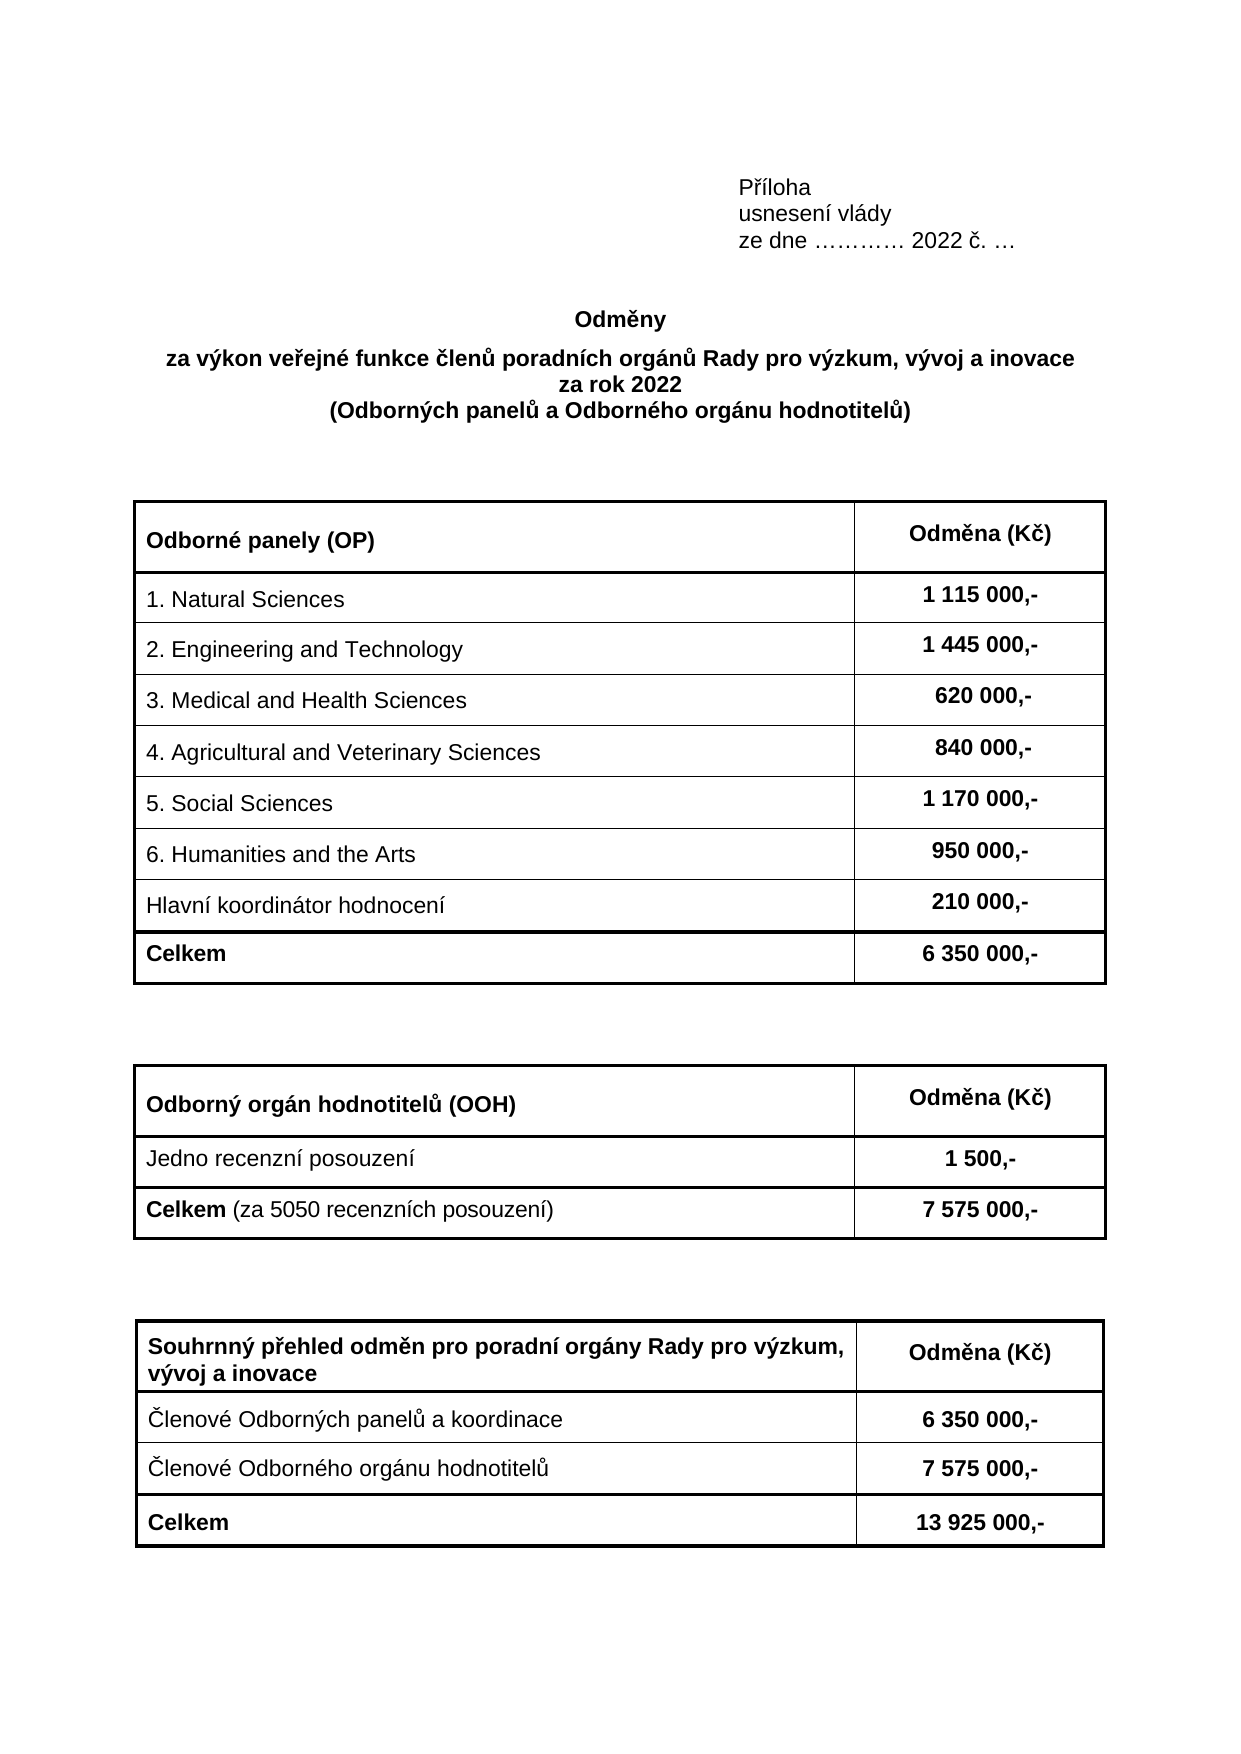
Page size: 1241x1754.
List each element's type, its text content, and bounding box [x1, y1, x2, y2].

table_header Odborný orgán hodnotitelů (OOH) [136, 1067, 854, 1134]
table_cell Členové Odborného orgánu hodnotitelů [138, 1443, 856, 1493]
table_cell 1 445 000,- [855, 623, 1104, 673]
table_cell Jedno recenzní posouzení [136, 1138, 854, 1186]
table_cell 2. Engineering and Technology [136, 623, 854, 673]
table_cell 7 575 000,- [857, 1443, 1102, 1493]
text za výkon veřejné funkce členů poradních orgánů Rady pro výzkum, vývoj a inovace za rok 2022 [148, 344, 1093, 397]
table_cell 4. Agricultural and Veterinary Sciences [136, 726, 854, 776]
table_cell 620 000,- [855, 675, 1104, 725]
table_cell Hlavní koordinátor hodnocení [136, 880, 854, 930]
table_cell Členové Odborných panelů a koordinace [138, 1393, 856, 1442]
table_header Souhrnný přehled odměn pro poradní orgány Rady pro výzkum, vývoj a inovace [138, 1323, 856, 1390]
table_header Odměna (Kč) [855, 1067, 1104, 1134]
text usnesení vlády [738, 200, 1093, 227]
table_cell 6 350 000,- [857, 1393, 1102, 1442]
table_header Odměna (Kč) [855, 503, 1104, 571]
text Příloha [738, 174, 1093, 200]
table_cell Celkem (za 5050 recenzních posouzení) [136, 1189, 854, 1237]
table_cell 210 000,- [855, 880, 1104, 930]
text Odměny [148, 306, 1093, 332]
table_cell 1. Natural Sciences [136, 574, 854, 622]
text (Odborných panelů a Odborného orgánu hodnotitelů) [148, 397, 1093, 424]
table_header Odměna (Kč) [857, 1323, 1102, 1390]
table_cell 1 115 000,- [855, 574, 1104, 622]
table_cell 13 925 000,- [857, 1496, 1102, 1544]
table_cell 3. Medical and Health Sciences [136, 675, 854, 725]
table_cell 7 575 000,- [855, 1189, 1104, 1237]
table_cell 6. Humanities and the Arts [136, 829, 854, 879]
table_cell 840 000,- [855, 726, 1104, 776]
table_header Odborné panely (OP) [136, 503, 854, 571]
table_cell 5. Social Sciences [136, 777, 854, 828]
table_cell 6 350 000,- [855, 934, 1104, 982]
table_cell Celkem [136, 934, 854, 982]
table_cell 1 170 000,- [855, 777, 1104, 828]
table_cell Celkem [138, 1496, 856, 1544]
table_cell 950 000,- [855, 829, 1104, 879]
text ze dne ………… 2022 č. … [738, 227, 1093, 253]
table_cell 1 500,- [855, 1138, 1104, 1186]
